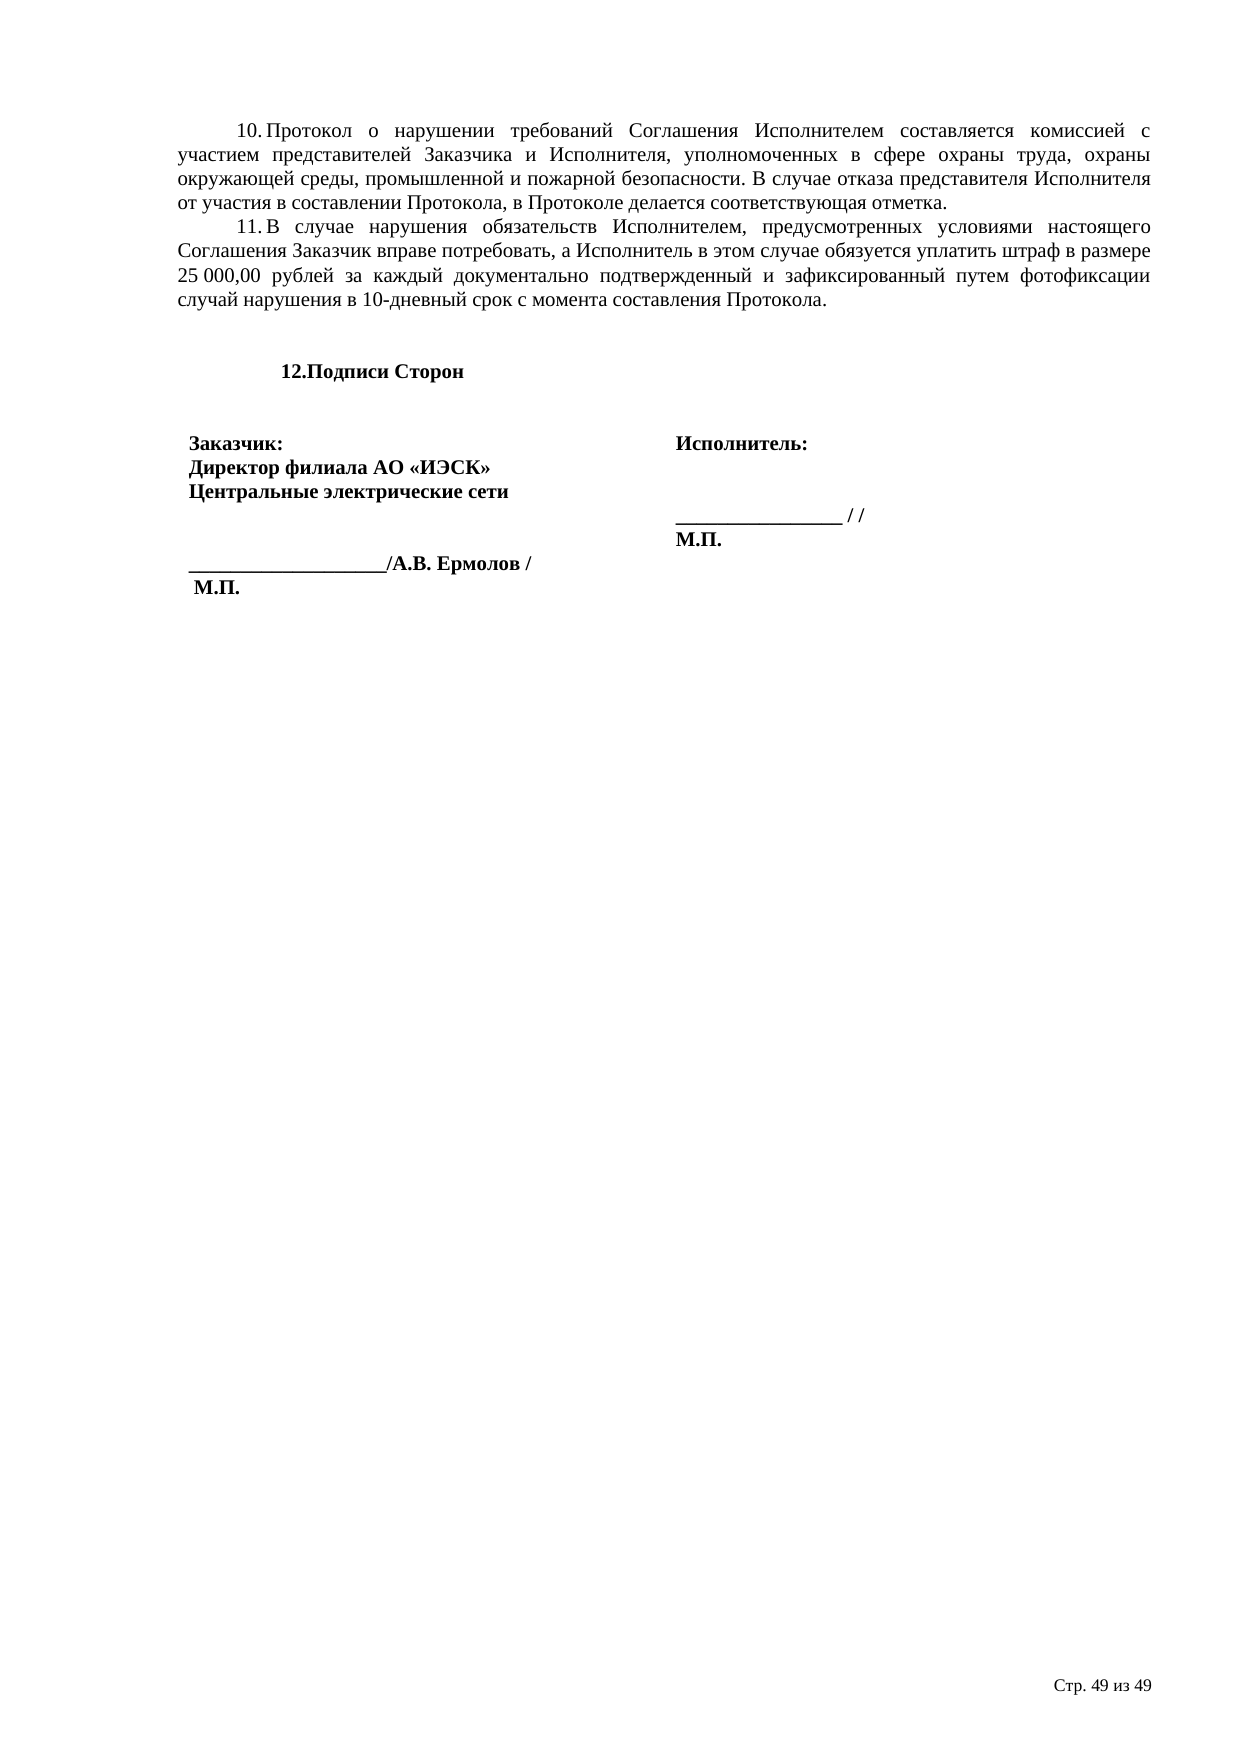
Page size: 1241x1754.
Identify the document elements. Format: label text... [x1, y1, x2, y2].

table_header Исполнитель: ________________ / / М.П. [664, 431, 1152, 622]
table_header Заказчик: Директор филиала АО «ИЭСК» Центральные электрические сети ___________________/А.В. Ермолов / М.П. [177, 431, 664, 622]
text 11. В случае нарушения обязательств Исполнителем, предусмотренных условиями настоящего Соглашения Заказчик вправе потребовать, а Исполнитель в этом случае обязуется уплатить штраф в размере 25 000,00 рублей за каждый документально подтвержденный и зафиксированный путем фотофиксации случай нарушения в 10-дневный срок с момента составления Протокола. [177, 214, 1152, 311]
text 10. Протокол о нарушении требований Соглашения Исполнителем составляется комиссией с участием представителей Заказчика и Исполнителя, уполномоченных в сфере охраны труда, охраны окружающей среды, промышленной и пожарной безопасности. В случае отказа представителя Исполнителя от участия в составлении Протокола, в Протоколе делается соответствующая отметка. [177, 118, 1152, 214]
text 12.Подписи Сторон [281, 359, 1152, 383]
